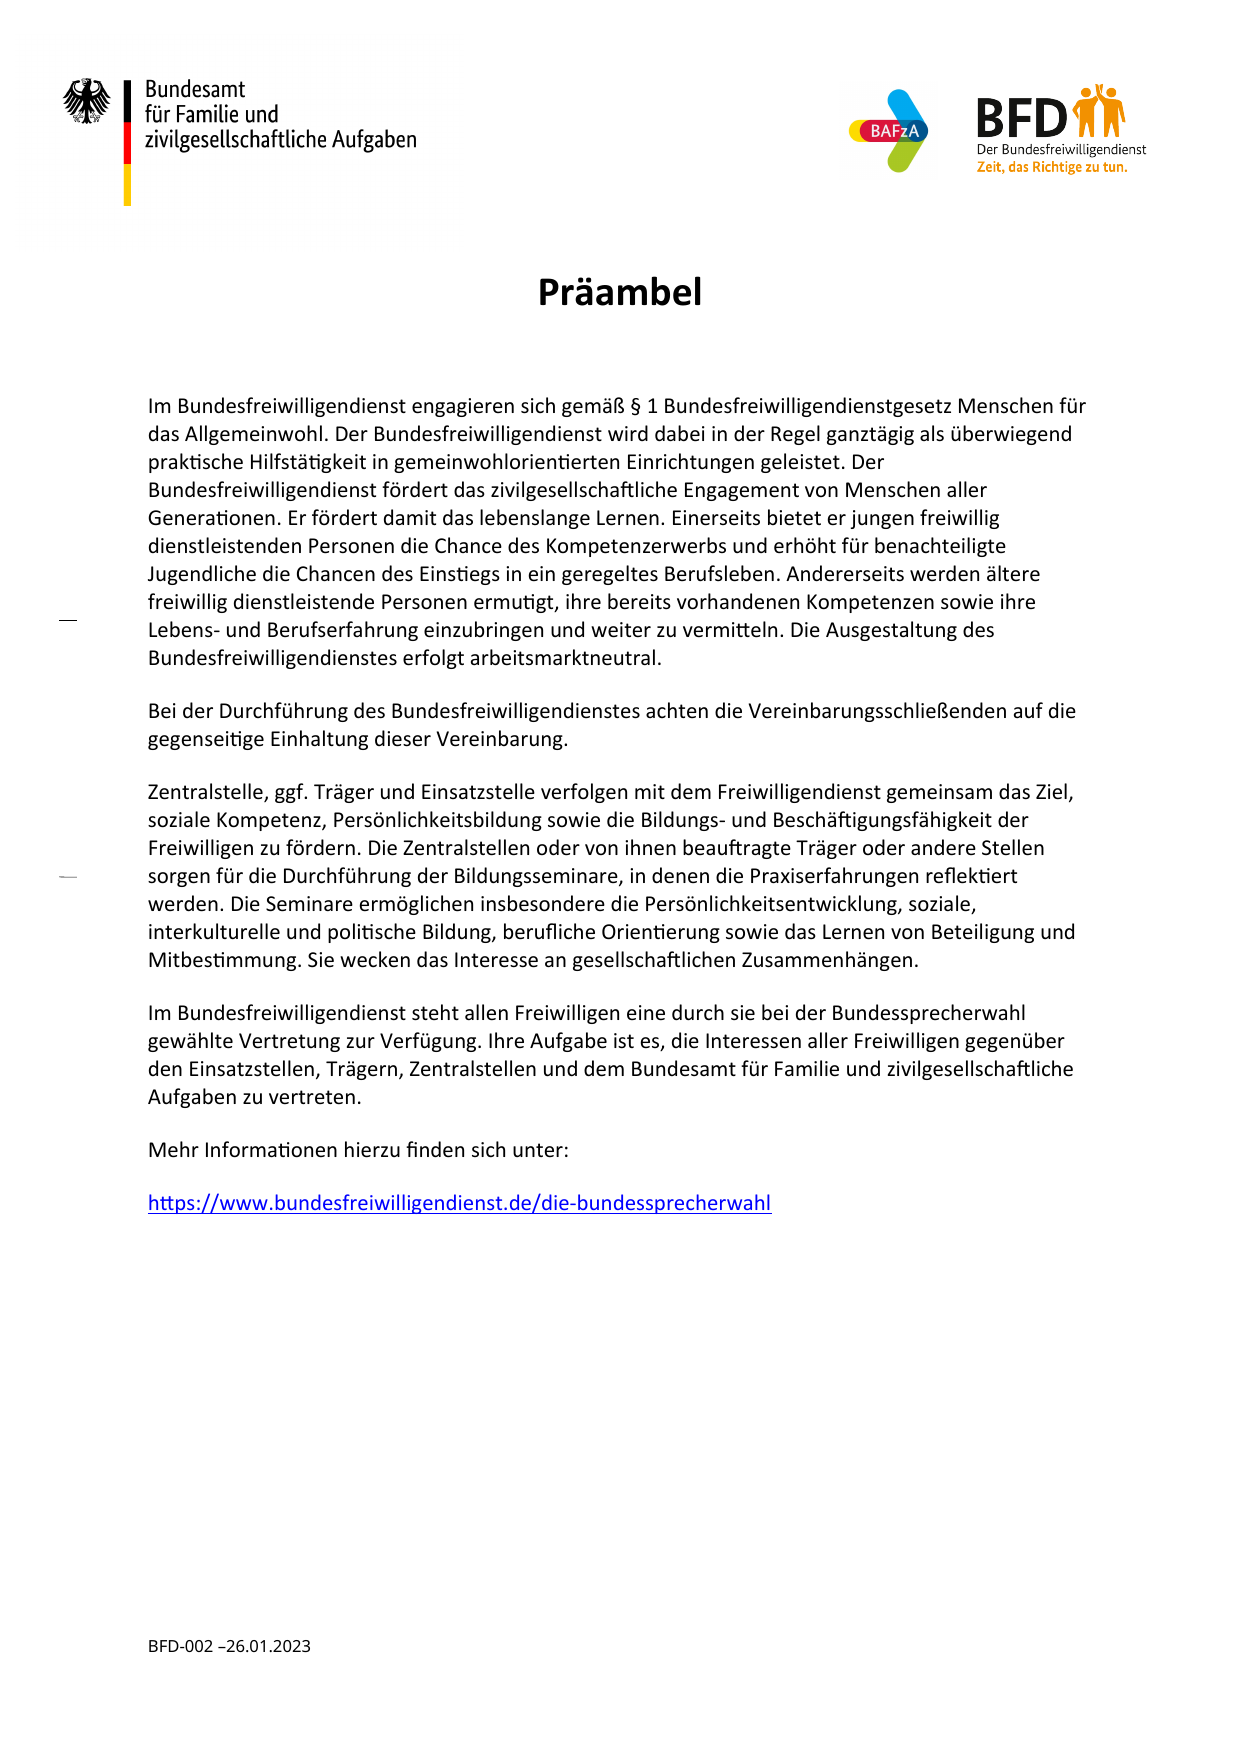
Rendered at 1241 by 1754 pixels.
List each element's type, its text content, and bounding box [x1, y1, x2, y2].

picture [14, 34, 465, 252]
picture [939, 60, 1185, 210]
text Bei der Durchführung des Bundesfreiwilligendienstes achten die Vereinbarungsschließenden auf die gegenseitige Einhaltung dieser Vereinbarung. [148, 696, 1092, 752]
picture [839, 81, 938, 180]
text Im Bundesfreiwilligendienst engagieren sich gemäß § 1 Bundesfreiwilligendienstgesetz Menschen für das Allgemeinwohl. Der Bundesfreiwilligendienst wird dabei in der Regel ganztägig als überwiegend praktische Hilfstätigkeit in gemeinwohlorientierten Einrichtungen geleistet. Der Bundesfreiwilligendienst fördert das zivilgesellschaftliche Engagement von Menschen aller Generationen. Er fördert damit das lebenslange Lernen. Einerseits bietet er jungen freiwillig dienstleistenden Personen die Chance des Kompetenzerwerbs und erhöht für benachteiligte Jugendliche die Chancen des Einstiegs in ein geregeltes Berufsleben. Andererseits werden ältere freiwillig dienstleistende Personen ermutigt, ihre bereits vorhandenen Kompetenzen sowie ihre Lebens- und Berufserfahrung einzubringen und weiter zu vermitteln. Die Ausgestaltung des Bundesfreiwilligendienstes erfolgt arbeitsmarktneutral. [148, 391, 1092, 671]
text Im Bundesfreiwilligendienst steht allen Freiwilligen eine durch sie bei der Bundessprecherwahl gewählte Vertretung zur Verfügung. Ihre Aufgabe ist es, die Interessen aller Freiwilligen gegenüber den Einsatzstellen, Trägern, Zentralstellen und dem Bundesamt für Familie und zivilgesellschaftliche Aufgaben zu vertreten. [148, 998, 1092, 1111]
text Mehr Informationen hierzu finden sich unter: [148, 1136, 1092, 1163]
text https://www.bundesfreiwilligendienst.de/die-bundessprecherwahl [148, 1188, 1092, 1217]
title Präambel [148, 265, 1092, 316]
text Zentralstelle, ggf. Träger und Einsatzstelle verfolgen mit dem Freiwilligendienst gemeinsam das Ziel, soziale Kompetenz, Persönlichkeitsbildung sowie die Bildungs- und Beschäftigungsfähigkeit der Freiwilligen zu fördern. Die Zentralstellen oder von ihnen beauftragte Träger oder andere Stellen sorgen für die Durchführung der Bildungsseminare, in denen die Praxiserfahrungen reflektiert werden. Die Seminare ermöglichen insbesondere die Persönlichkeitsentwicklung, soziale, interkulturelle und politische Bildung, berufliche Orientierung sowie das Lernen von Beteiligung und Mitbestimmung. Sie wecken das Interesse an gesellschaftlichen Zusammenhängen. [148, 777, 1092, 973]
